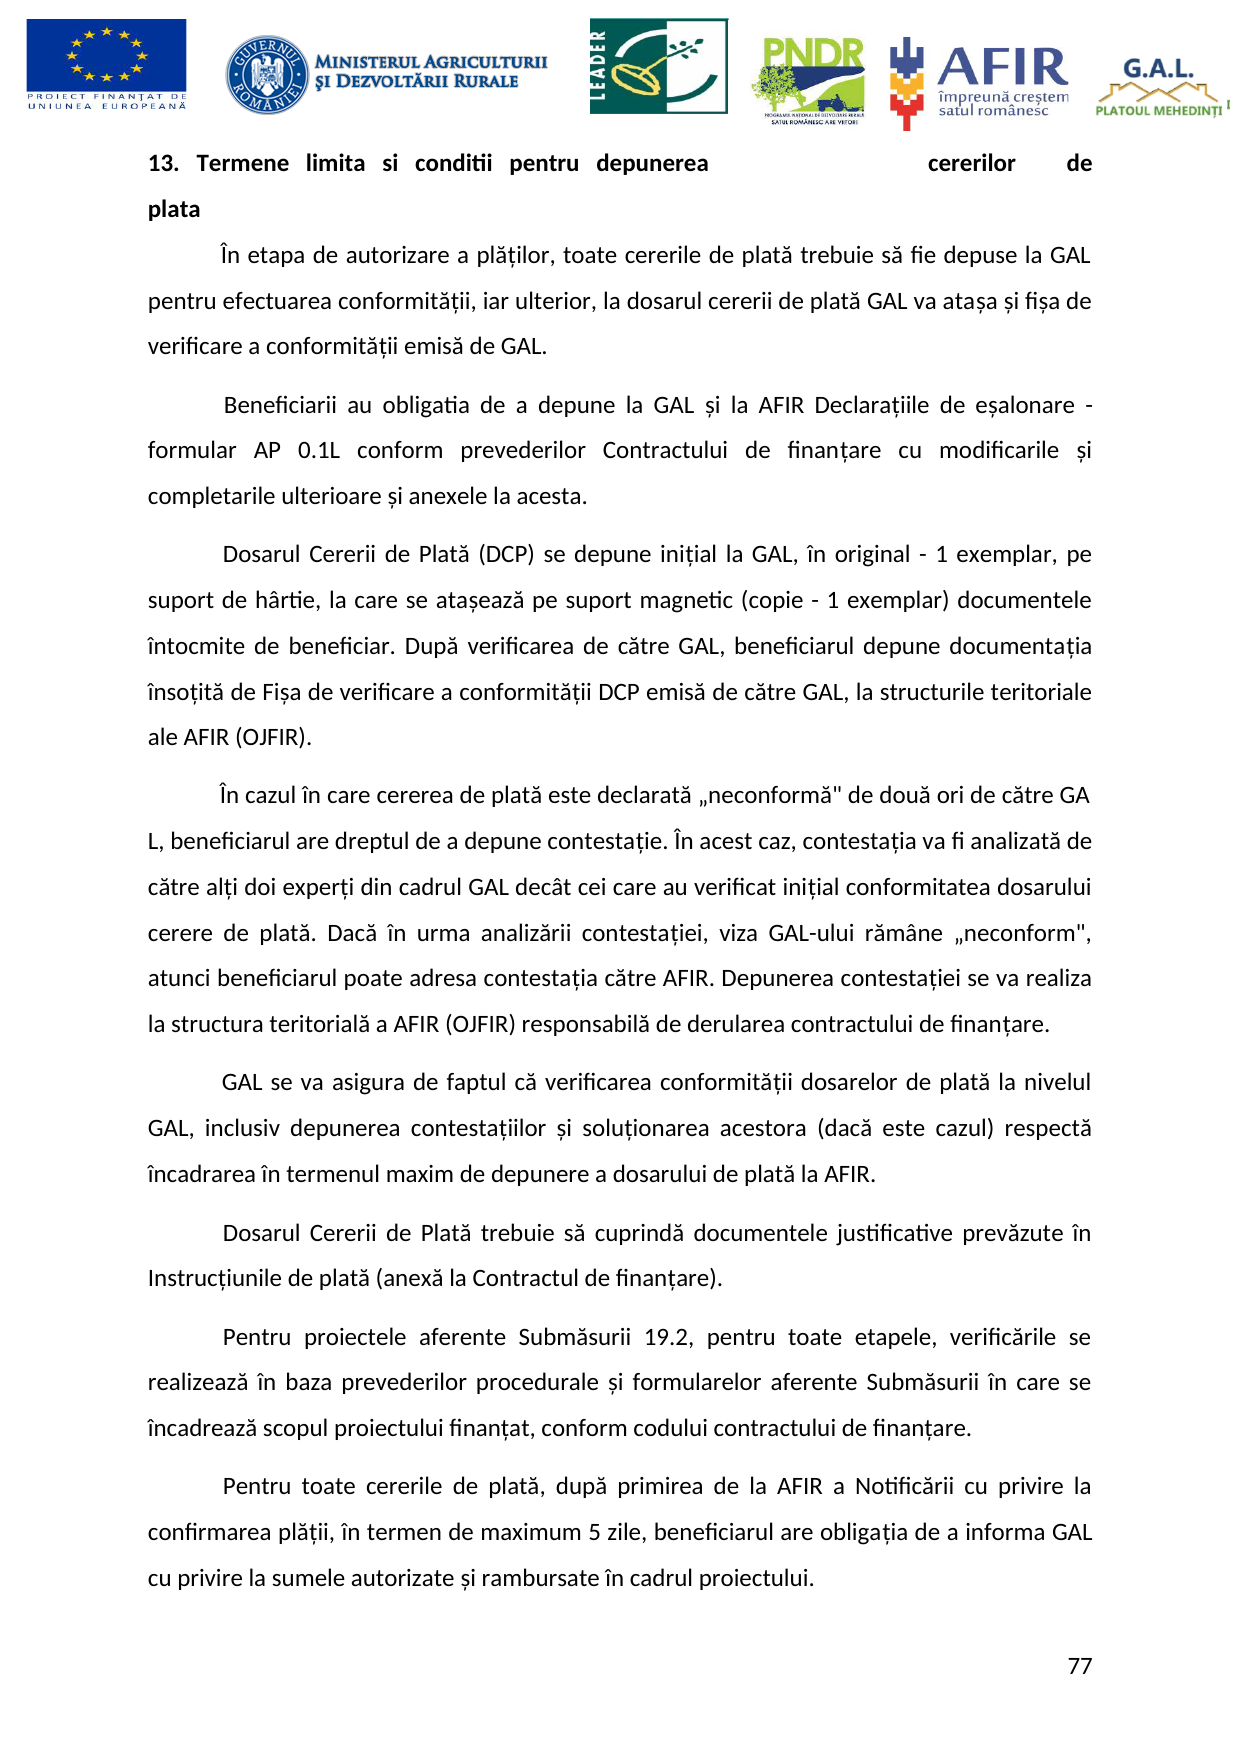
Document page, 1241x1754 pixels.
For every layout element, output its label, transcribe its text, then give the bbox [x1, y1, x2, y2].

text Pentru proiectele aferente Submăsurii 19.2, pentru toate etapele, verificările se realizează în baza prevederilor procedurale și formularelor aferente Submăsurii în care se încadrează scopul proiectului finanțat, conform codului contractului de finanțare. [148, 1321, 1093, 1443]
text Pentru toate cererile de plată, după primirea de la AFIR a Notificării cu privire la confirmarea plăţii, în termen de maximum 5 zile, beneficiarul are obligaţia de a informa GAL cu privire la sumele autorizate şi rambursate în cadrul proiectului. [148, 1470, 1093, 1592]
text În etapa de autorizare a plăţilor, toate cererile de plată trebuie să fie depuse la GAL pentru efectuarea conformităţii, iar ulterior, la dosarul cererii de plată GAL va ataşa şi fişa de verificare a conformităţii emisă de GAL. [148, 239, 1093, 361]
subtitle 13. Termene limita si conditii pentru depunerea cererilor de plata [148, 148, 1093, 224]
text Dosarul Cererii de Plată (DCP) se depune iniţial la GAL, în original - 1 exemplar, pe suport de hârtie, la care se ataşează pe suport magnetic (copie - 1 exemplar) documentele întocmite de beneficiar. După verificarea de către GAL, beneficiarul depune documentaţia însoţită de Fişa de verificare a conformităţii DCP emisă de către GAL, la structurile teritoriale ale AFIR (OJFIR). [148, 538, 1093, 752]
picture [214, 19, 550, 133]
picture [590, 18, 1069, 148]
text GAL se va asigura de faptul că verificarea conformităţii dosarelor de plată la nivelul GAL, inclusiv depunerea contestaţiilor şi soluţionarea acestora (dacă este cazul) respectă încadrarea în termenul maxim de depunere a dosarului de plată la AFIR. [148, 1066, 1093, 1188]
picture [1077, 31, 1235, 125]
text În cazul în care cererea de plată este declarată „neconformă" de două ori de către GA L, beneficiarul are dreptul de a depune contestaţie. În acest caz, contestaţia va fi analizată de către alţi doi experţi din cadrul GAL decât cei care au verificat iniţial conformitatea dosarului cerere de plată. Dacă în urma analizării contestaţiei, viza GAL-ului rămâne „neconform", atunci beneficiarul poate adresa contestaţia către AFIR. Depunerea contestaţiei se va realiza la structura teritorială a AFIR (OJFIR) responsabilă de derularea contractului de finanţare. [148, 779, 1093, 1039]
text Beneficiarii au obligatia de a depune la GAL şi la AFIR Declaraţiile de eşalonare - formular AP 0.1L conform prevederilor Contractului de finanţare cu modificarile şi completarile ulterioare şi anexele la acesta. [148, 389, 1093, 511]
picture [26, 19, 187, 113]
text Dosarul Cererii de Plată trebuie să cuprindă documentele justificative prevăzute în Instrucţiunile de plată (anexă la Contractul de finanţare). [148, 1217, 1093, 1293]
